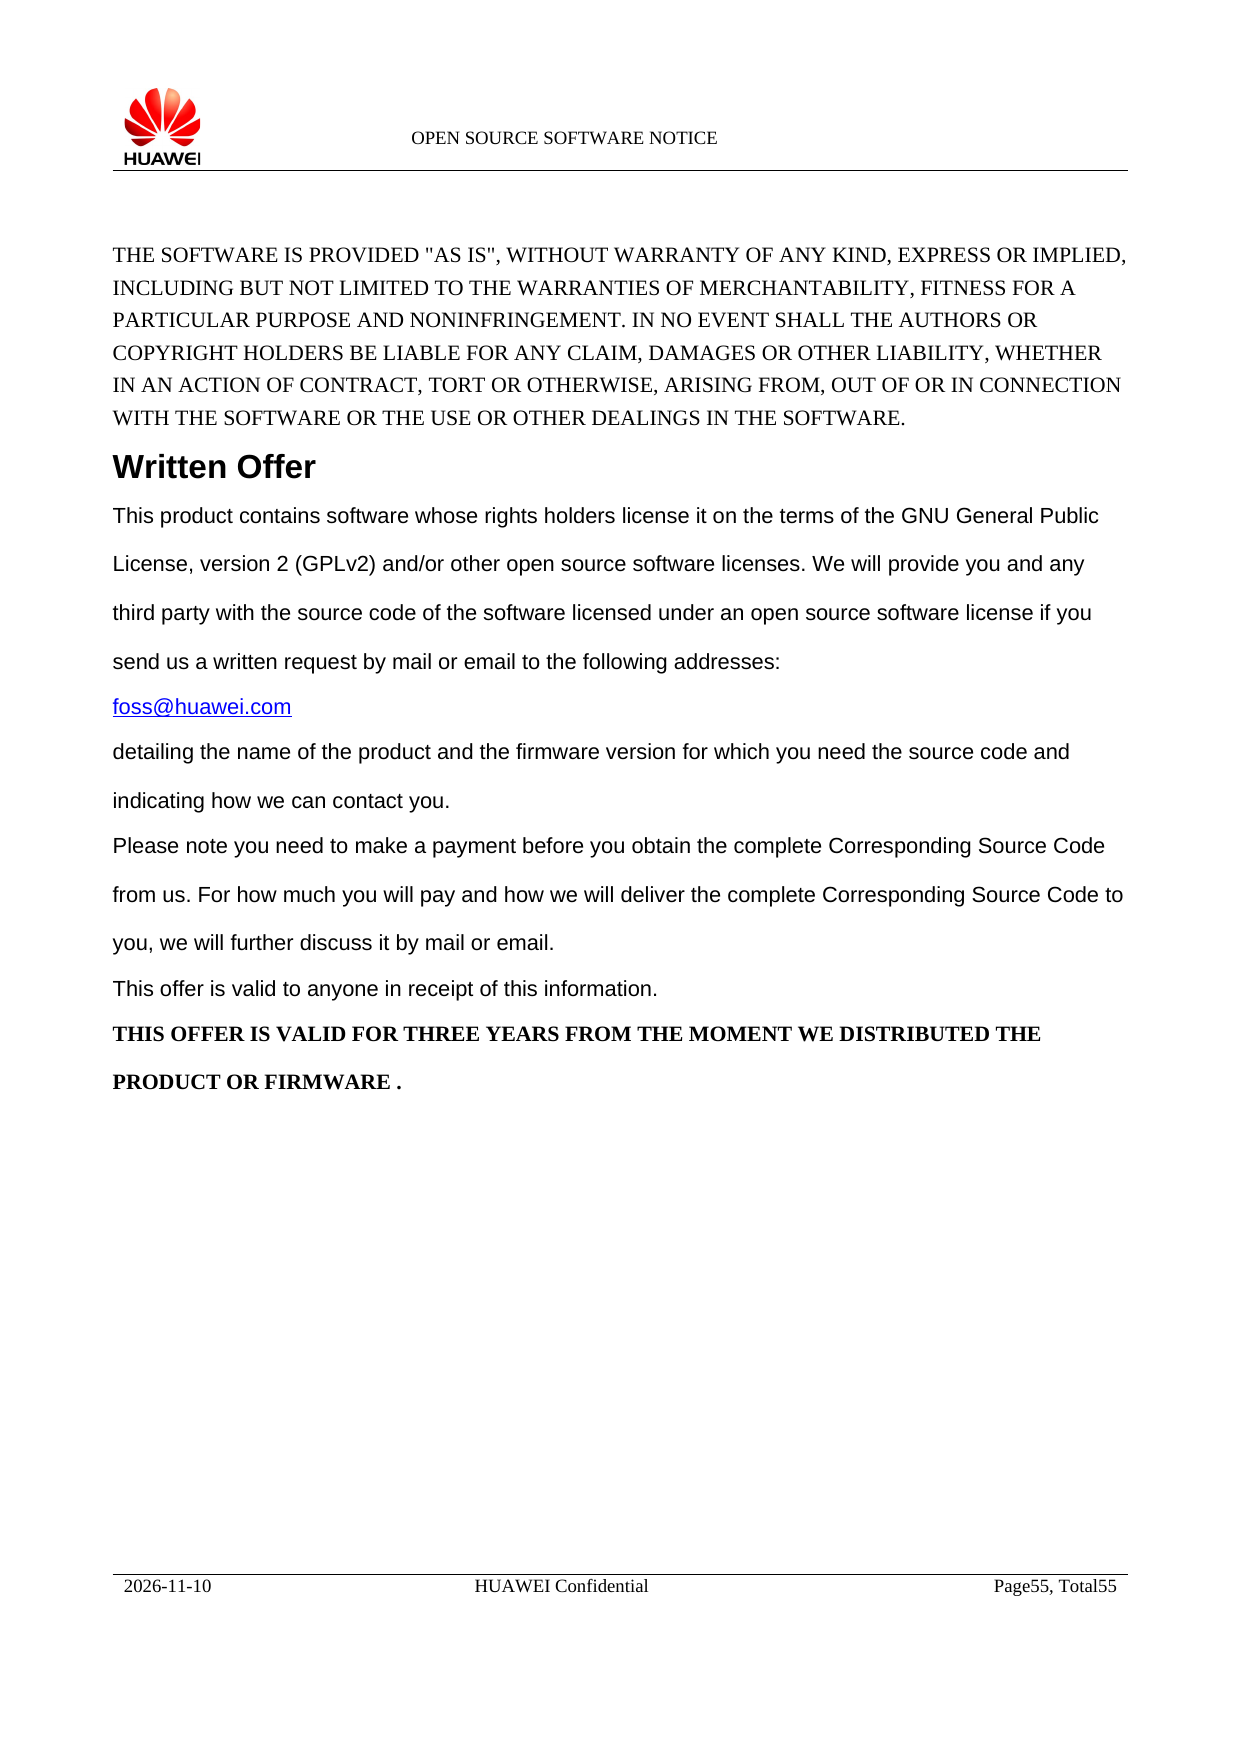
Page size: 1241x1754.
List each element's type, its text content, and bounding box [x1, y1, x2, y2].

text Written Offer [112, 434, 1128, 499]
text Please note you need to make a payment before you obtain the complete Corresponding Source Code from us. For how much you will pay and how we will deliver the complete Corresponding Source Code to you, we will further discuss it by mail or email. [112, 829, 1128, 959]
picture [124, 88, 201, 165]
text This offer is valid for three years from the moment we distributed the product or firmware . [112, 1017, 1128, 1098]
text detailing the name of the product and the firmware version for which you need the source code and indicating how we can contact you. [112, 735, 1128, 817]
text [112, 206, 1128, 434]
text This product contains software whose rights holders license it on the terms of the GNU General Public License, version 2 (GPLv2) and/or other open source software licenses. We will provide you and any third party with the source code of the software licensed under an open source software license if you send us a written request by mail or email to the following addresses: [112, 499, 1128, 678]
text foss@huawei.com [112, 690, 1128, 723]
text This offer is valid to anyone in receipt of this information. [112, 972, 1128, 1004]
